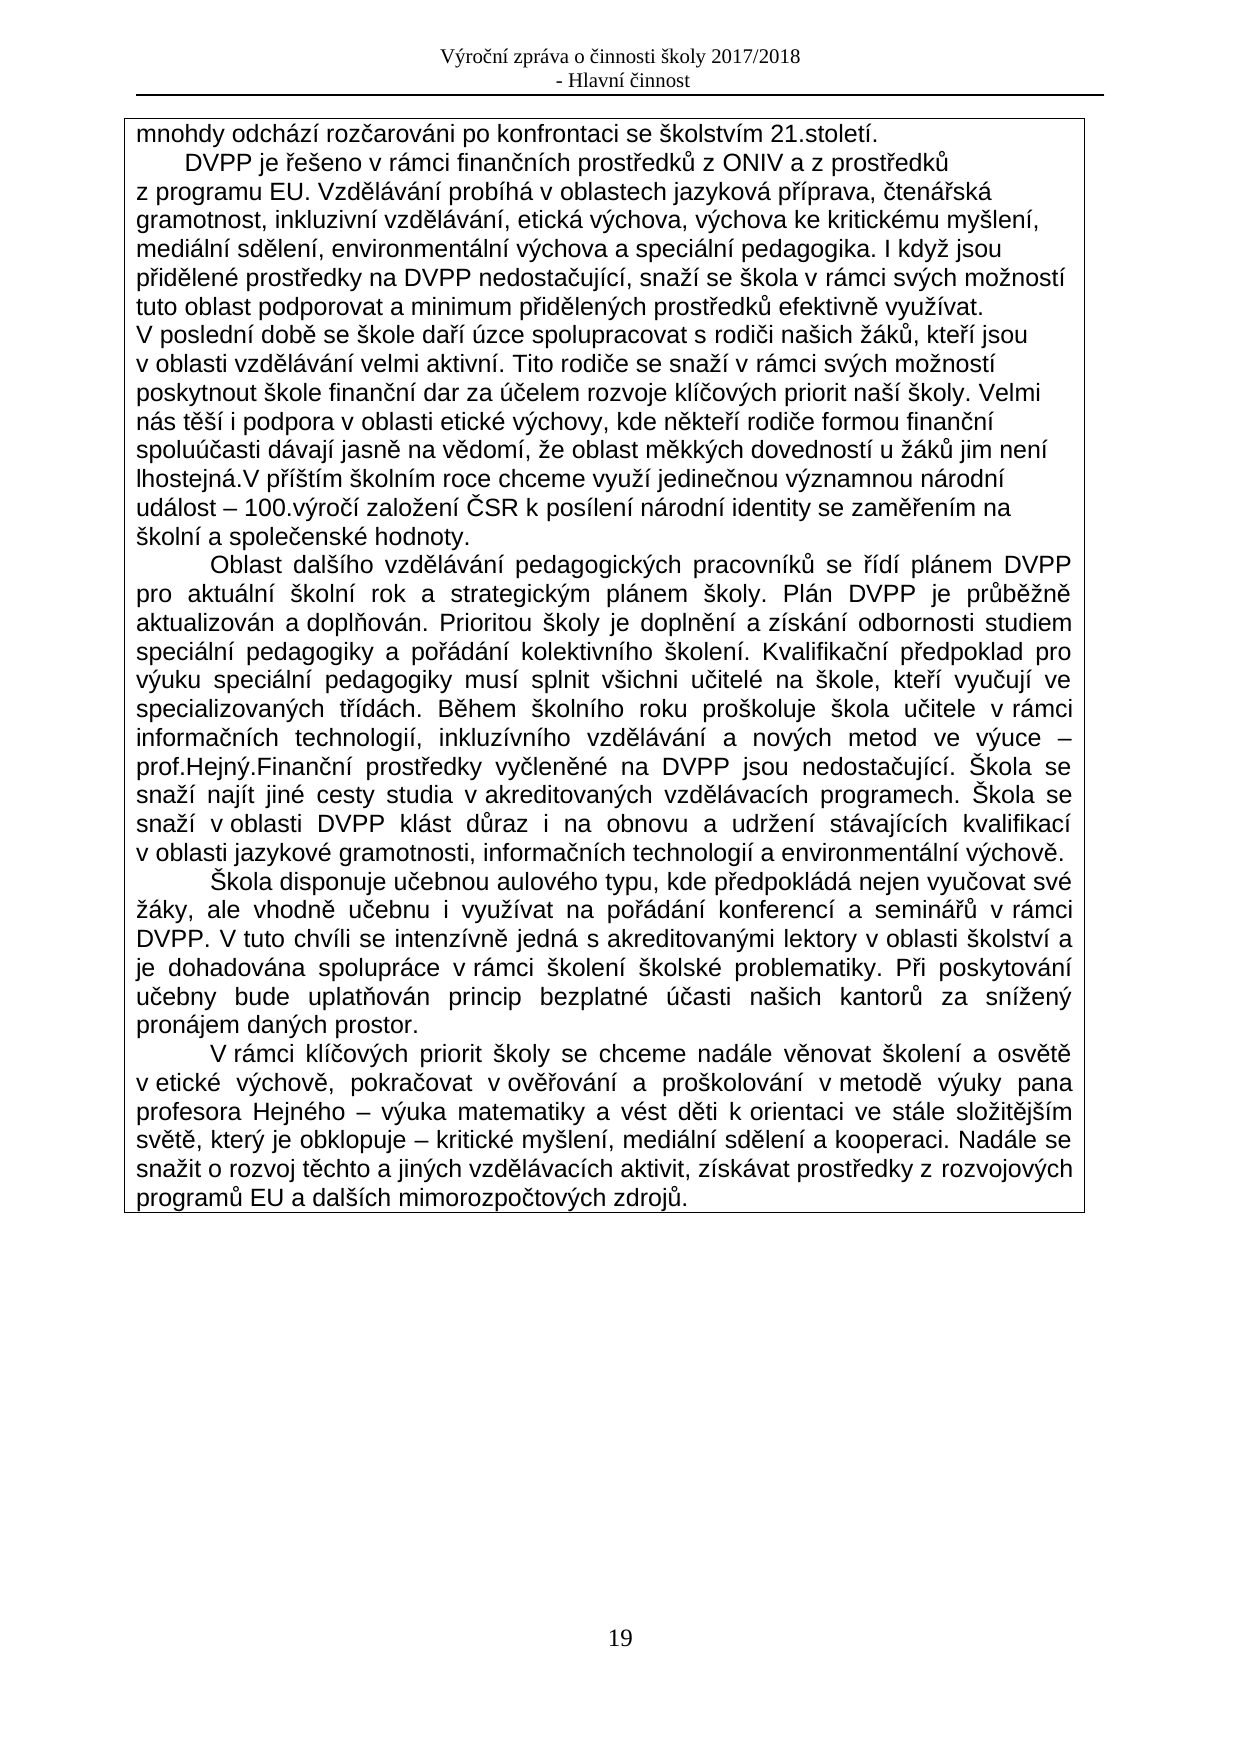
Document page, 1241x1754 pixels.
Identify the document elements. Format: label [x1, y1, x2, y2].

table_cell [125, 119, 1084, 1212]
